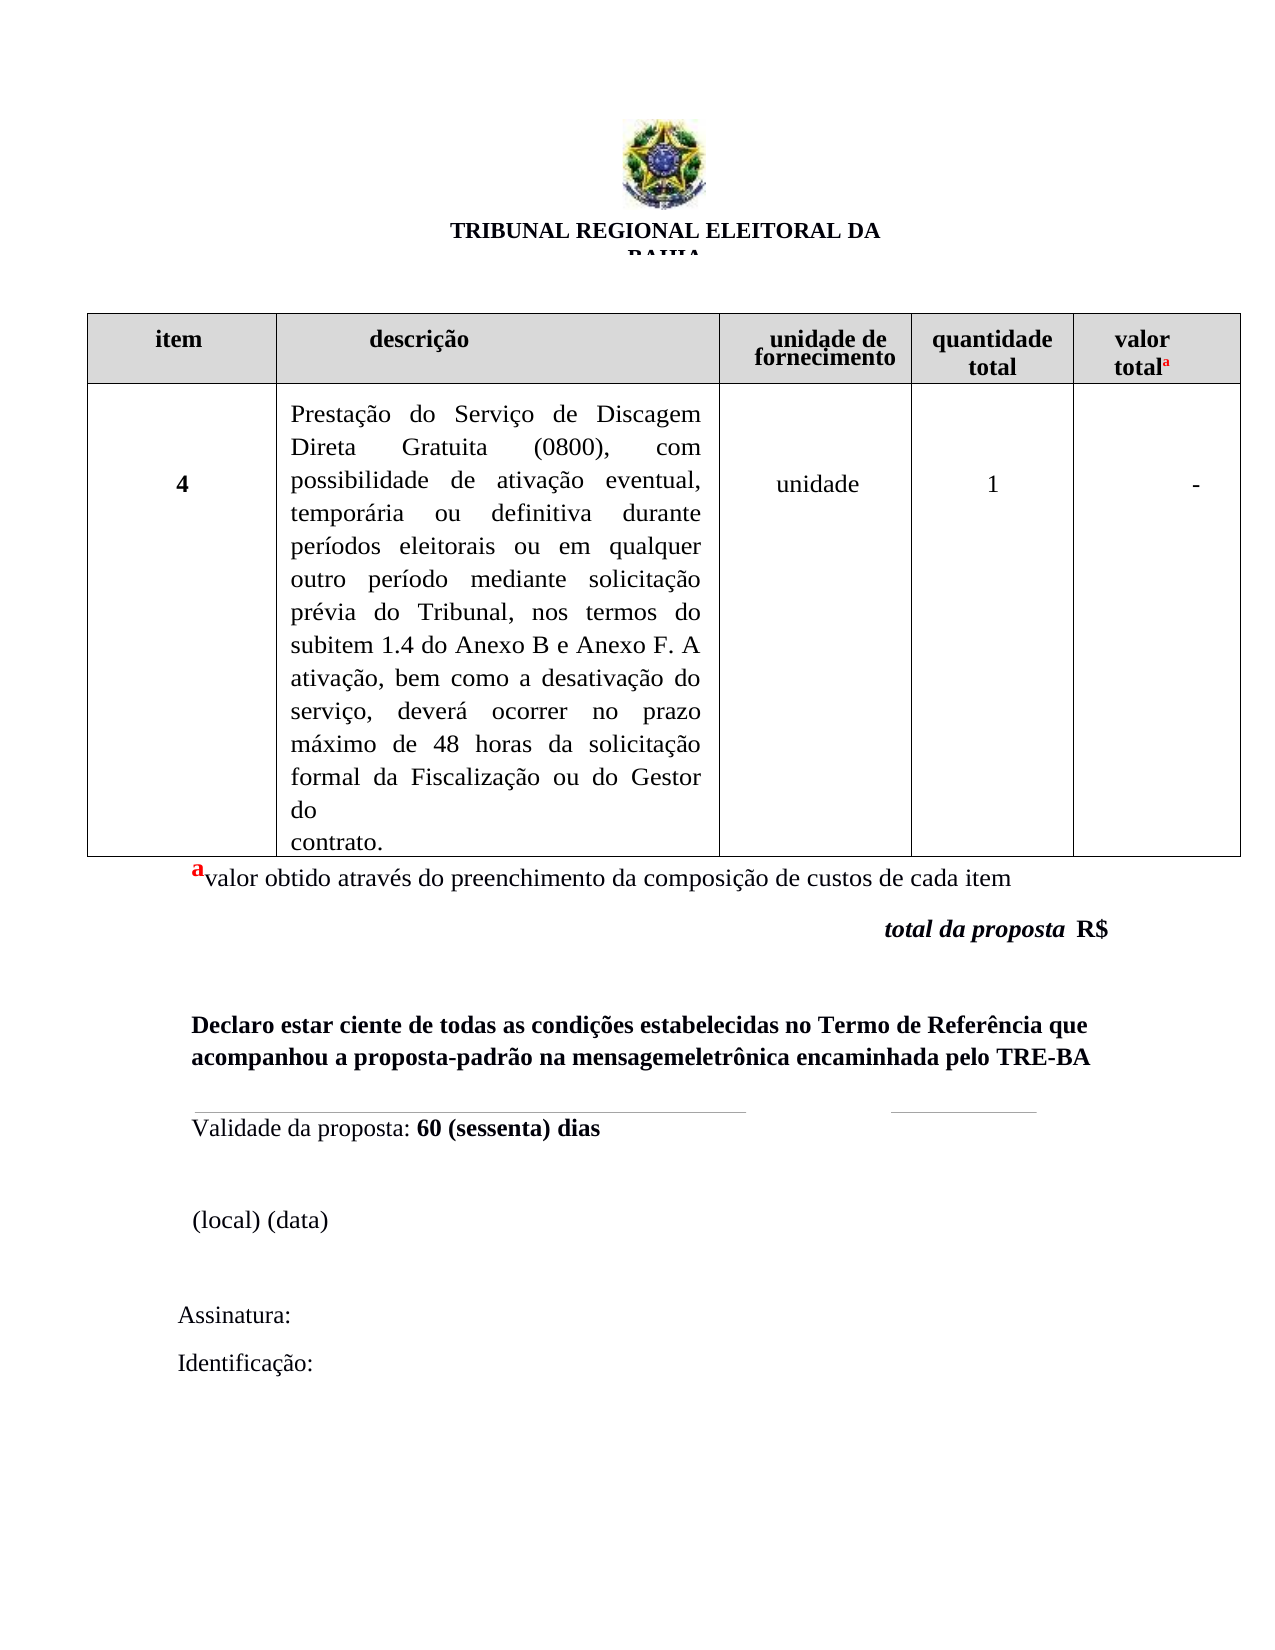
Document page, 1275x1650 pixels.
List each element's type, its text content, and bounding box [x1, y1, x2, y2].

table_header quantidade total [912, 314, 1073, 383]
text Validade da proposta: 60 (sessenta) dias [191, 1108, 1254, 1142]
table_header valor totala [1074, 314, 1240, 383]
table_header unidade de fornecimento [720, 314, 911, 383]
table_cell 4 [88, 384, 276, 856]
table_header item [88, 314, 276, 383]
picture [622, 119, 706, 210]
table_header descrição [277, 314, 719, 383]
table_cell unidade [720, 384, 911, 856]
table_cell 1 [912, 384, 1073, 856]
text Assinatura: Identificação: [177, 1300, 315, 1377]
text total da proposta R$ [75, 914, 1108, 942]
subtitle Declaro estar ciente de todas as condições estabelecidas no Termo de Referência que acompanhou a proposta-padrão na mensagemeletrônica encaminhada pelo TRE-BA [191, 1010, 1223, 1070]
text avalor obtido através do preenchimento da composição de custos de cada item [191, 857, 1254, 894]
table_cell Prestação do Serviço de Discagem Direta Gratuita (0800), com possibilidade de ativação eventual, temporária ou definitiva durante períodos eleitorais ou em qualquer outro período mediante solicitação prévia do Tribunal, nos termos do subitem 1.4 do Anexo B e Anexo F. A ativação, bem como a desativação do serviço, deverá ocorrer no prazo máximo de 48 horas da solicitação formal da Fiscalização ou do Gestor do contrato. [277, 384, 719, 856]
text (local) (data) [192, 1205, 1254, 1234]
table_cell - [1074, 384, 1240, 856]
